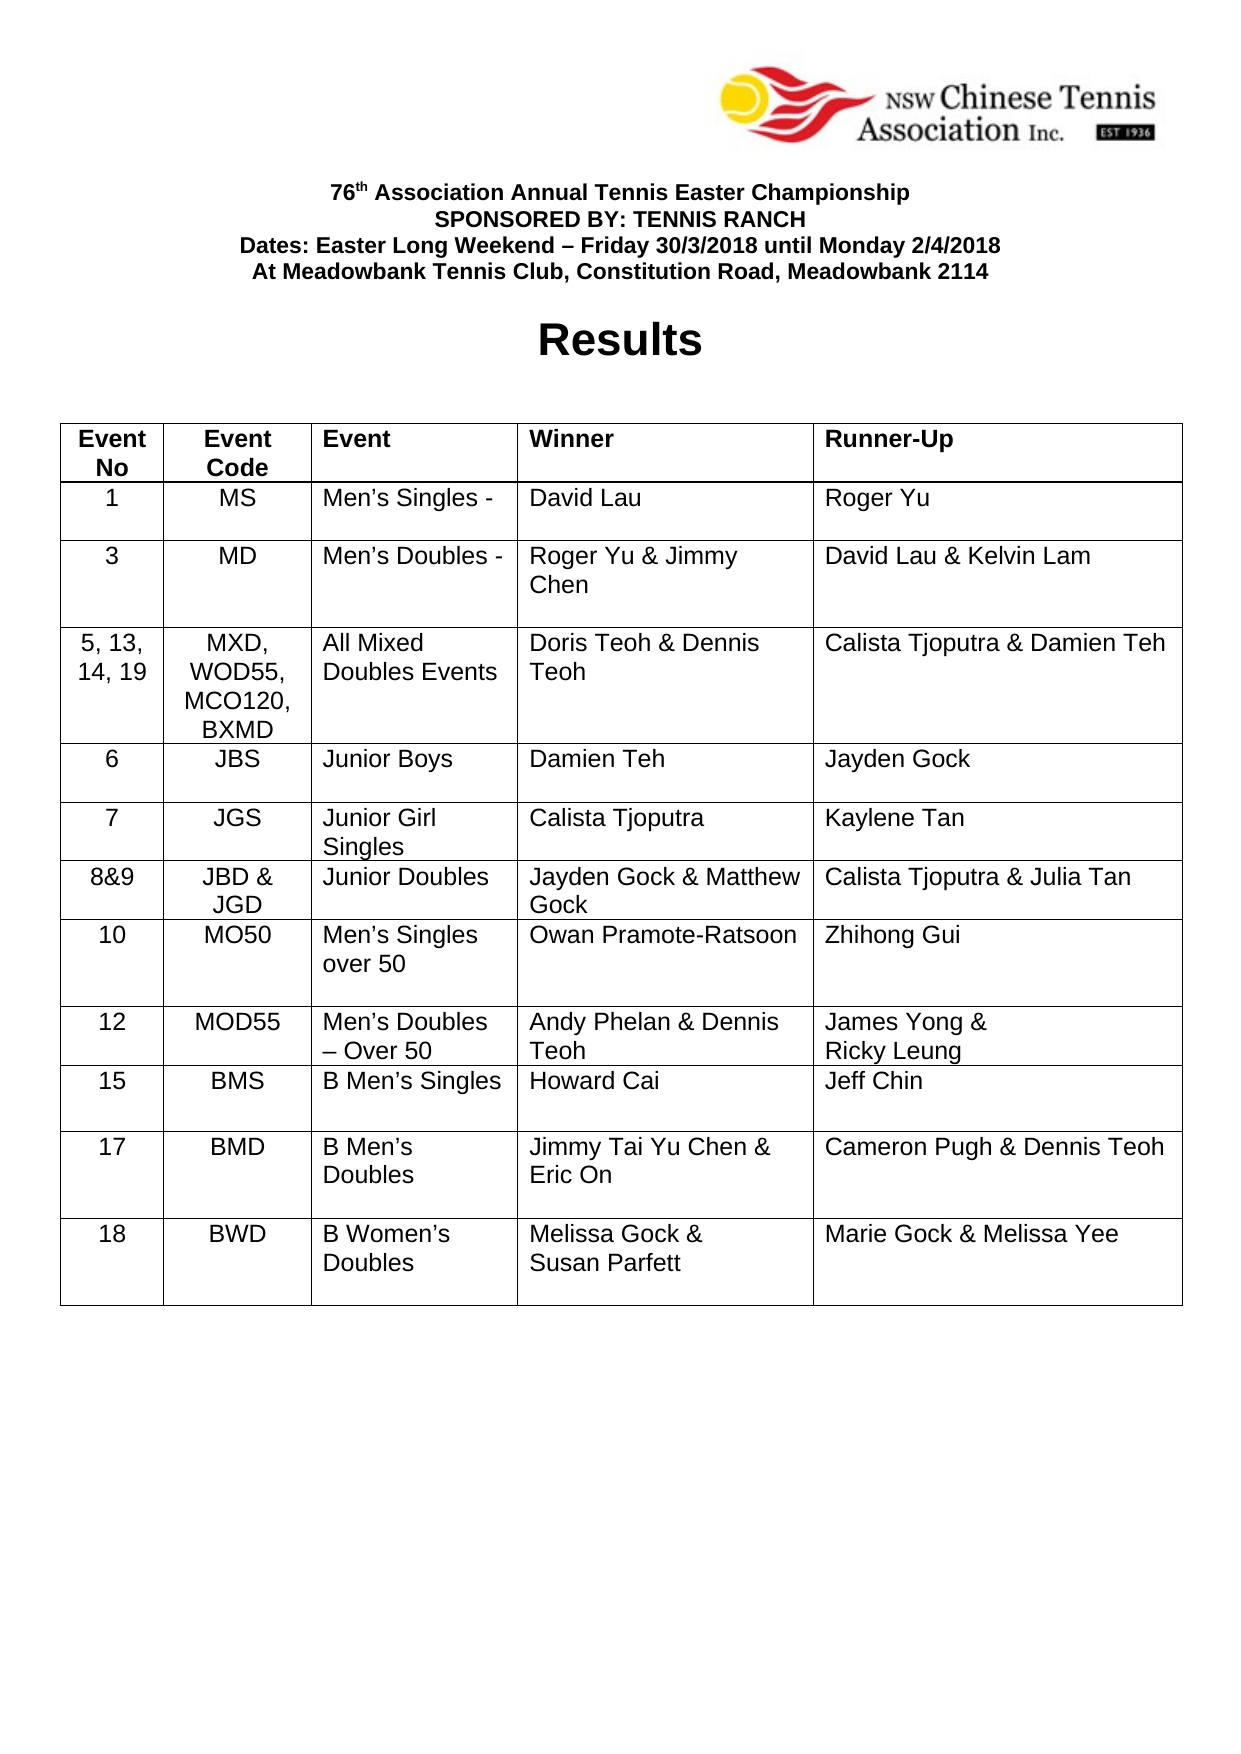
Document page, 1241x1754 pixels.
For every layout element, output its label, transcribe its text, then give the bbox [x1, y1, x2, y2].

table_cell Junior Boys [312, 744, 517, 802]
table_cell Calista Tjoputra & Julia Tan [814, 861, 1182, 919]
table_cell Doris Teoh & Dennis Teoh [518, 628, 813, 743]
table_cell BMD [164, 1132, 311, 1218]
table_cell 17 [61, 1132, 163, 1218]
picture [703, 50, 1172, 160]
table_cell Jayden Gock & Matthew Gock [518, 861, 813, 919]
table_header Event [312, 424, 517, 481]
table_cell Jayden Gock [814, 744, 1182, 802]
table_cell 10 [61, 920, 163, 1006]
table_cell 6 [61, 744, 163, 802]
table_cell Owan Pramote-Ratsoon [518, 920, 813, 1006]
table_cell David Lau [518, 483, 813, 540]
table_cell Andy Phelan & Dennis Teoh [518, 1007, 813, 1065]
table_cell BMS [164, 1066, 311, 1131]
table_cell David Lau & Kelvin Lam [814, 541, 1182, 627]
table_cell Men’s Doubles - [312, 541, 517, 627]
table_cell B Men’s Doubles [312, 1132, 517, 1218]
table_cell MS [164, 483, 311, 540]
table_cell B Men’s Singles [312, 1066, 517, 1131]
table_cell Jimmy Tai Yu Chen & Eric On [518, 1132, 813, 1218]
table_cell MOD55 [164, 1007, 311, 1065]
table_cell Men’s Singles - [312, 483, 517, 540]
table_cell James Yong & Ricky Leung [814, 1007, 1182, 1065]
table_header Winner [518, 424, 813, 481]
table_cell Damien Teh [518, 744, 813, 802]
table_cell 3 [61, 541, 163, 627]
table_cell All Mixed Doubles Events [312, 628, 517, 743]
table_cell BWD [164, 1219, 311, 1305]
table_cell Calista Tjoputra [518, 803, 813, 860]
table_header Runner-Up [814, 424, 1182, 481]
table_cell MXD, WOD55, MCO120, BXMD [164, 628, 311, 743]
table_cell Cameron Pugh & Dennis Teoh [814, 1132, 1182, 1218]
table_cell Men’s Doubles – Over 50 [312, 1007, 517, 1065]
table_cell MD [164, 541, 311, 627]
table_cell JGS [164, 803, 311, 860]
text Results [75, 313, 1165, 365]
table_header Event Code [164, 424, 311, 481]
table_cell Marie Gock & Melissa Yee [814, 1219, 1182, 1305]
table_cell 7 [61, 803, 163, 860]
table_cell Men’s Singles over 50 [312, 920, 517, 1006]
table_cell MO50 [164, 920, 311, 1006]
table_cell Junior Girl Singles [312, 803, 517, 860]
table_cell 15 [61, 1066, 163, 1131]
table_cell Kaylene Tan [814, 803, 1182, 860]
table_cell JBS [164, 744, 311, 802]
table_cell Melissa Gock & Susan Parfett [518, 1219, 813, 1305]
table_cell 18 [61, 1219, 163, 1305]
table_header Event No [61, 424, 163, 481]
table_cell 5, 13, 14, 19 [61, 628, 163, 743]
table_cell 8&9 [61, 861, 163, 919]
table_cell Zhihong Gui [814, 920, 1182, 1006]
table_cell Jeff Chin [814, 1066, 1182, 1131]
table_cell Calista Tjoputra & Damien Teh [814, 628, 1182, 743]
table_cell JBD & JGD [164, 861, 311, 919]
table_cell Roger Yu [814, 483, 1182, 540]
table_cell B Women’s Doubles [312, 1219, 517, 1305]
table_cell 12 [61, 1007, 163, 1065]
table_cell Junior Doubles [312, 861, 517, 919]
table_cell Roger Yu & Jimmy Chen [518, 541, 813, 627]
table_cell Howard Cai [518, 1066, 813, 1131]
table_cell 1 [61, 483, 163, 540]
